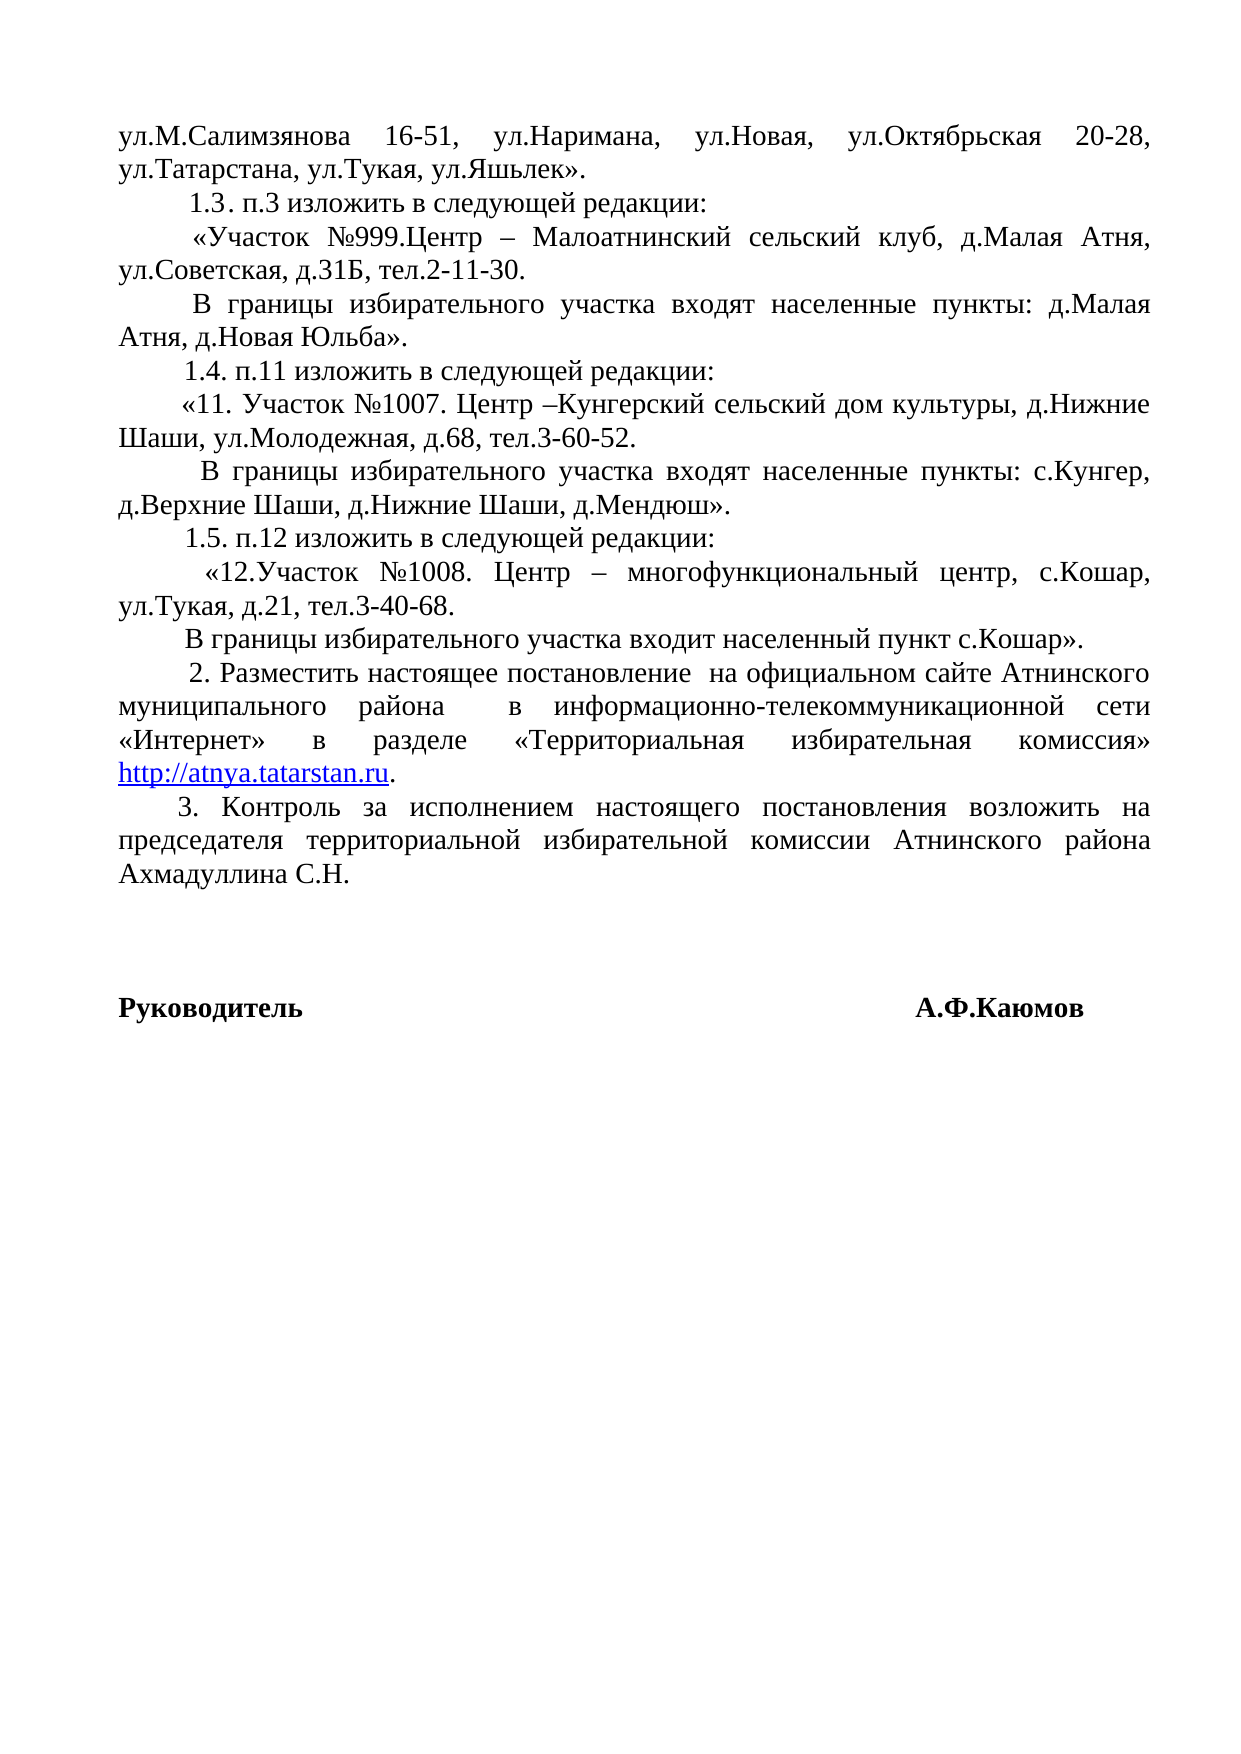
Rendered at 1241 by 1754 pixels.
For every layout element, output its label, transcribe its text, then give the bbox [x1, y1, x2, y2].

text 2. Разместить настоящее постановление на официальном сайте Атнинского муниципального района в информационно-телекоммуникационной сети «Интернет» в разделе «Территориальная избирательная комиссия» http://atnya.tatarstan.ru. [118, 655, 1152, 789]
text В границы избирательного участка входит населенный пункт с.Кошар». [118, 621, 1152, 655]
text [118, 118, 1152, 185]
text 1.4. п.11 изложить в следующей редакции: [118, 353, 1152, 386]
text 3. Контроль за исполнением настоящего постановления возложить на председателя территориальной избирательной комиссии Атнинского района Ахмадуллина С.Н. [118, 789, 1152, 889]
list . п.3 изложить в следующей редакции: [188, 185, 1152, 219]
text В границы избирательного участка входят населенные пункты: д.Малая Атня, д.Новая Юльба». [118, 286, 1152, 353]
text Руководитель А.Ф.Каюмов [118, 990, 1152, 1024]
text «12.Участок №1008. Центр – многофункциональный центр, с.Кошар, ул.Тукая, д.21, тел.3-40-68. [118, 554, 1152, 621]
text В границы избирательного участка входят населенные пункты: с.Кунгер, д.Верхние Шаши, д.Нижние Шаши, д.Мендюш». [118, 453, 1152, 521]
text 1.5. п.12 изложить в следующей редакции: [118, 521, 1152, 554]
text «Участок №999.Центр – Малоатнинский сельский клуб, д.Малая Атня, ул.Советская, д.31Б, тел.2-11-30. [118, 219, 1152, 286]
text «11. Участок №1007. Центр –Кунгерский сельский дом культуры, д.Нижние Шаши, ул.Молодежная, д.68, тел.3-60-52. [118, 386, 1152, 453]
